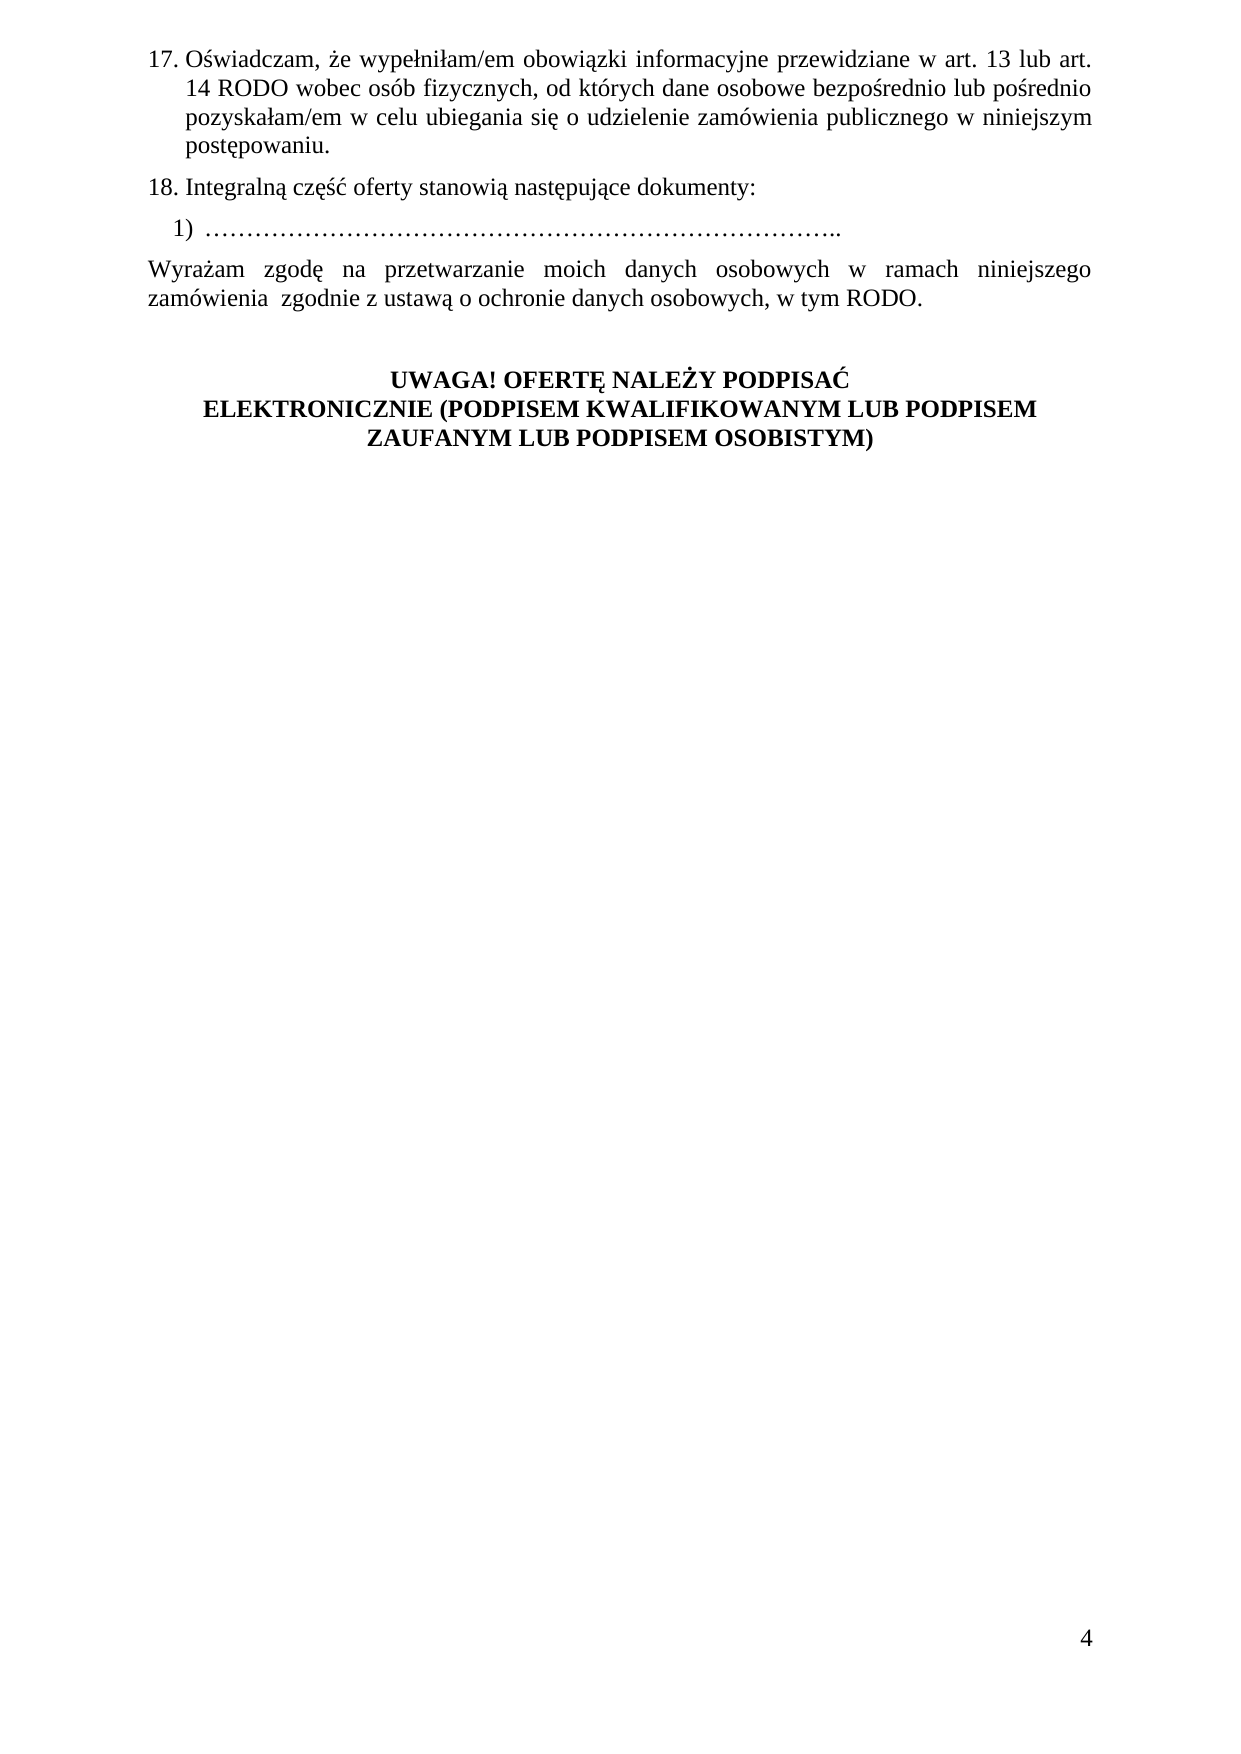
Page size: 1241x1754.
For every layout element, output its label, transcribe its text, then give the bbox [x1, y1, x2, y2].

text Wyrażam zgodę na przetwarzanie moich danych osobowych w ramach niniejszego zamówienia zgodnie z ustawą o ochronie danych osobowych, w tym RODO. [148, 254, 1093, 312]
list Oświadczam, że wypełniłam/em obowiązki informacyjne przewidziane w art. 13 lub art. 14 RODO wobec osób fizycznych, od których dane osobowe bezpośrednio lub pośrednio pozyskałam/em w celu ubiegania się o udzielenie zamówienia publicznego w niniejszym postępowaniu. [148, 44, 1093, 159]
list Integralną część oferty stanowią następujące dokumenty: [148, 172, 1093, 201]
text UWAGA! OFERTĘ NALEŻY PODPISAĆ ELEKTRONICZNIE (PODPISEM KWALIFIKOWANYM LUB PODPISEM ZAUFANYM LUB PODPISEM OSOBISTYM) [148, 366, 1093, 481]
list ………………………………………………………………….. [172, 213, 1093, 242]
